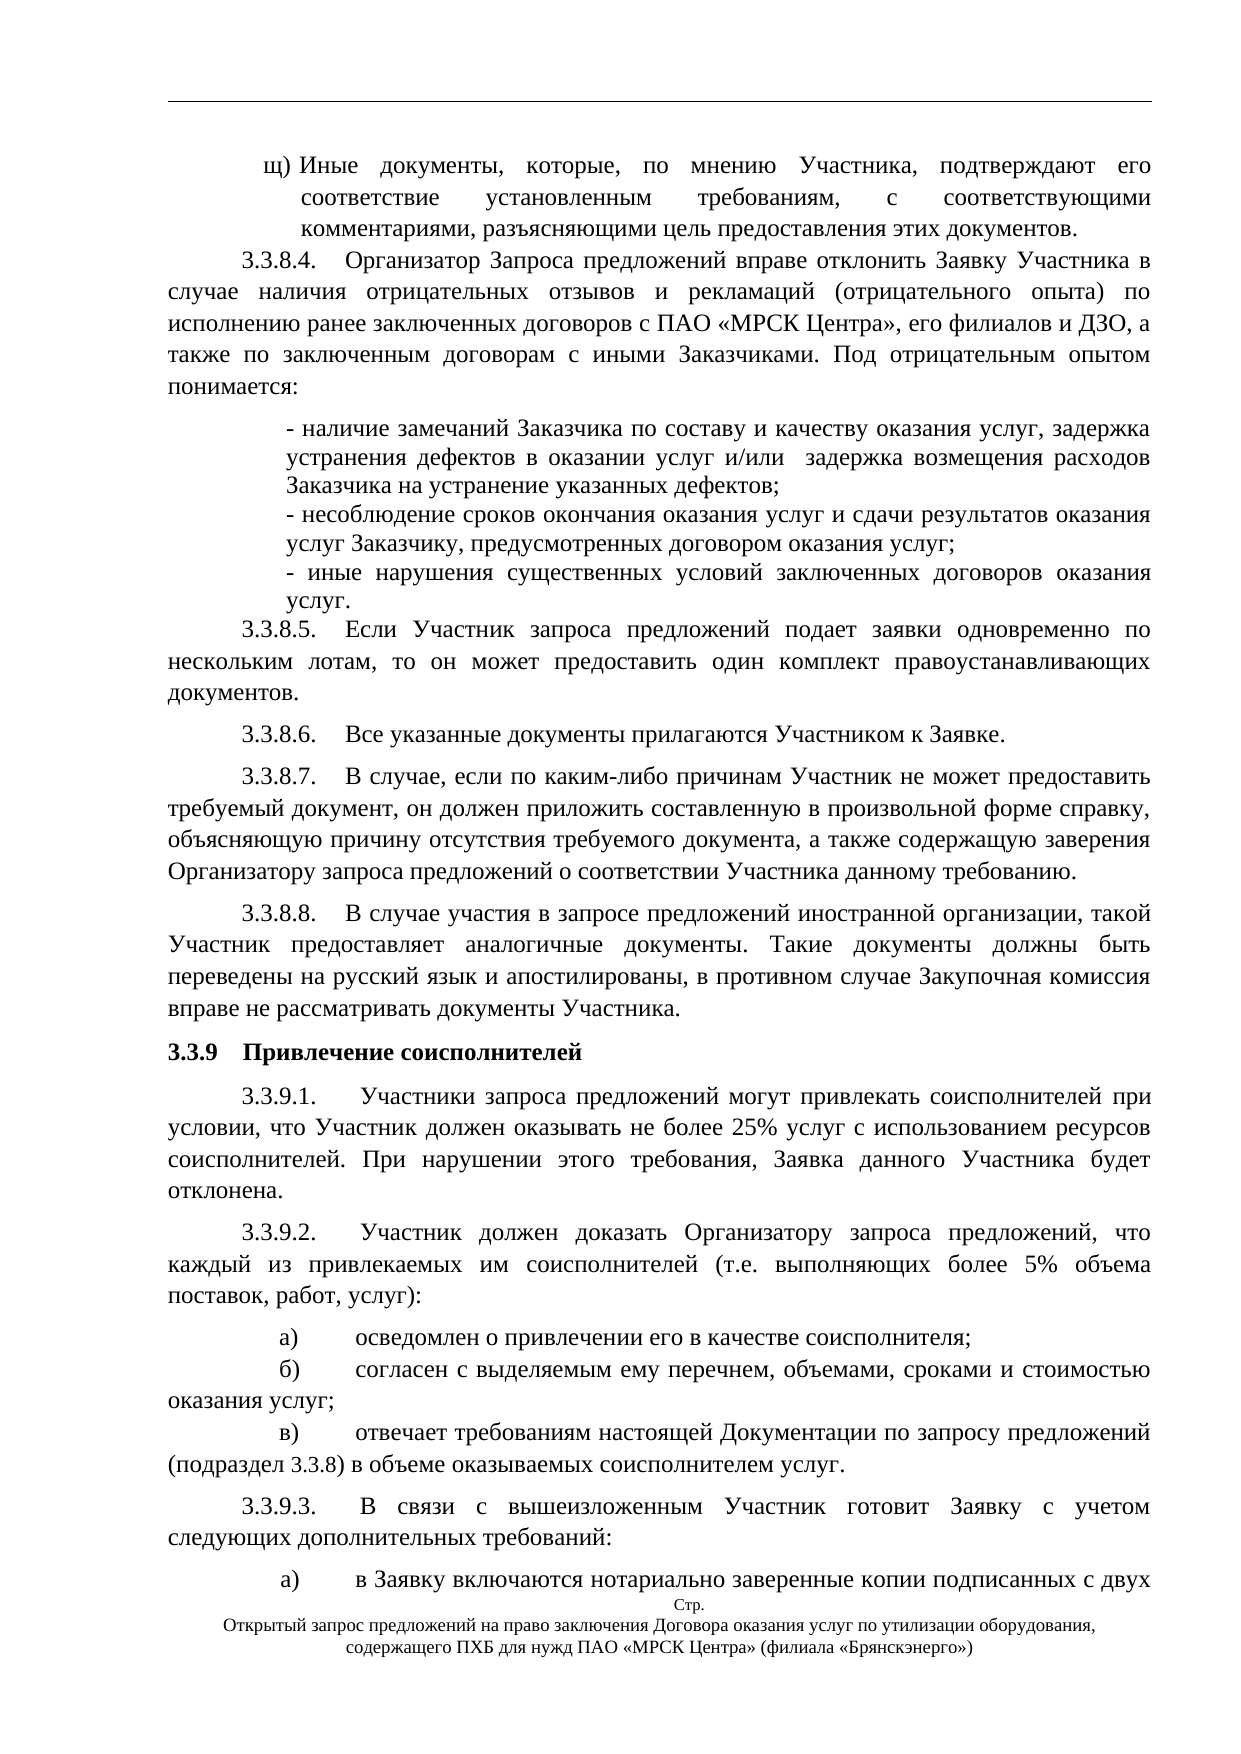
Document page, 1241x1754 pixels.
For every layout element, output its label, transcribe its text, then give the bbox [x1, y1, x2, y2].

list - наличие замечаний Заказчика по составу и качеству оказания услуг, задержка устранения дефектов в оказании услуг и/или задержка возмещения расходов Заказчика на устранение указанных дефектов; [286, 413, 1152, 499]
list отвечает требованиям настоящей Документации по запросу предложений (подраздел 3.3.8) в объеме оказываемых соисполнителем услуг. [168, 1417, 1152, 1477]
list Иные документы, которые, по мнению Участника, подтверждают его соответствие установленным требованиям, с соответствующими комментариями, разъясняющими цель предоставления этих документов. [263, 150, 1152, 242]
list Организатор Запроса предложений вправе отклонить Заявку Участника в случае наличия отрицательных отзывов и рекламаций (отрицательного опыта) по исполнению ранее заключенных договоров с ПАО «МРСК Центра», его филиалов и ДЗО, а также по заключенным договорам с иными Заказчиками. Под отрицательным опытом понимается: [168, 245, 1152, 400]
list В связи с вышеизложенным Участник готовит Заявку с учетом следующих дополнительных требований: [168, 1491, 1152, 1551]
list В случае участия в запросе предложений иностранной организации, такой Участник предоставляет аналогичные документы. Такие документы должны быть переведены на русский язык и апостилированы, в противном случае Закупочная комиссия вправе не рассматривать документы Участника. [168, 898, 1152, 1021]
subtitle Привлечение соисполнителей [168, 1037, 1152, 1065]
list - несоблюдение сроков окончания оказания услуг и сдачи результатов оказания услуг Заказчику, предусмотренных договором оказания услуг; [286, 499, 1152, 557]
list осведомлен о привлечении его в качестве соисполнителя; [168, 1322, 1152, 1351]
list Участник должен доказать Организатору запроса предложений, что каждый из привлекаемых им соисполнителей (т.е. выполняющих более 5% объема поставок, работ, услуг): [168, 1217, 1152, 1309]
list Если Участник запроса предложений подает заявки одновременно по нескольким лотам, то он может предоставить один комплект правоустанавливающих документов. [168, 614, 1152, 706]
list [168, 1564, 1152, 1593]
list В случае, если по каким-либо причинам Участник не может предоставить требуемый документ, он должен приложить составленную в произвольной форме справку, объясняющую причину отсутствия требуемого документа, а также содержащую заверения Организатору запроса предложений о соответствии Участника данному требованию. [168, 761, 1152, 885]
list согласен с выделяемым ему перечнем, объемами, сроками и стоимостью оказания услуг; [168, 1354, 1152, 1414]
list Участники запроса предложений могут привлекать соисполнителей при условии, что Участник должен оказывать не более 25% услуг c использованием ресурсов соисполнителей. При нарушении этого требования, Заявка данного Участника будет отклонена. [168, 1081, 1152, 1204]
list Все указанные документы прилагаются Участником к Заявке. [168, 719, 1152, 748]
list - иные нарушения существенных условий заключенных договоров оказания услуг. [286, 557, 1152, 614]
